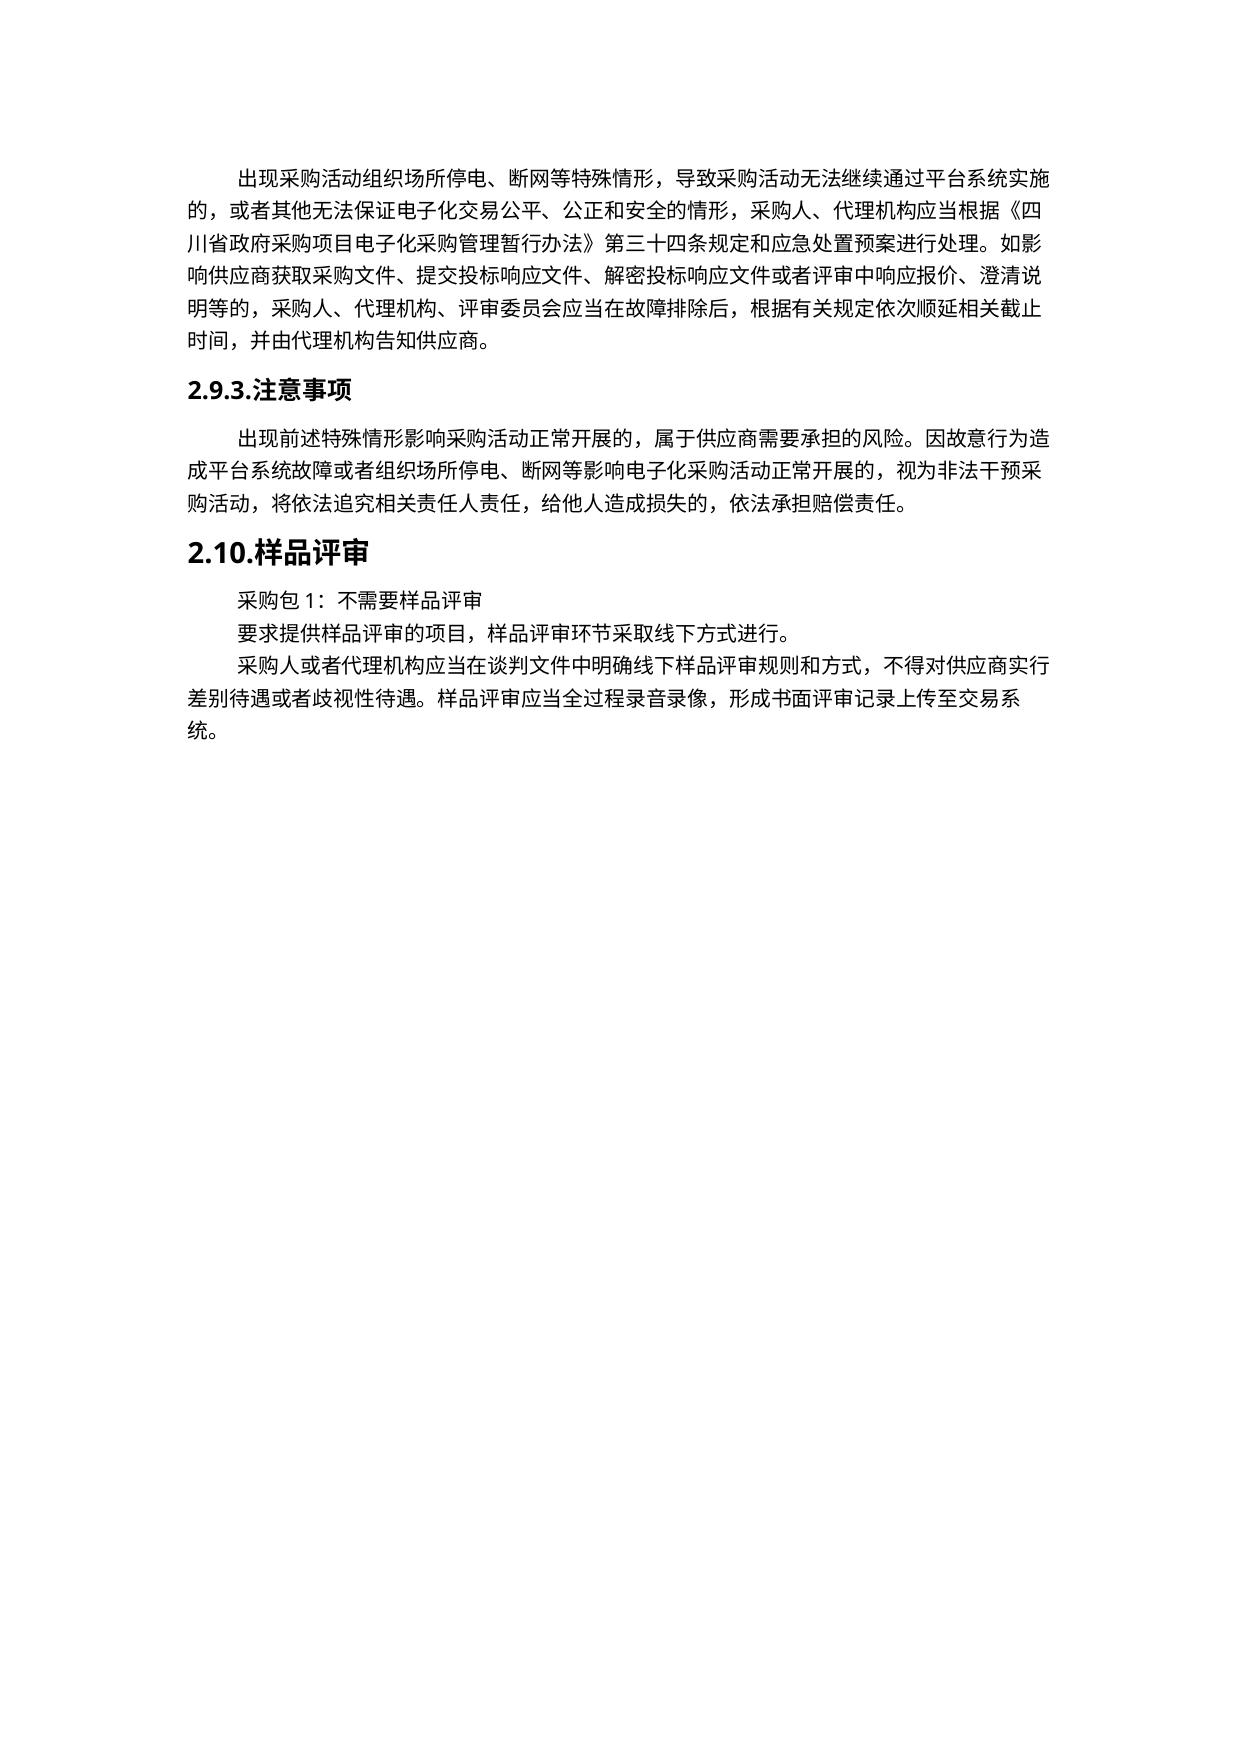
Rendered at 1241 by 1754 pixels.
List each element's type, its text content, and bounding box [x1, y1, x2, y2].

text 要求提供样品评审的项目，样品评审环节采取线下方式进行。 [187, 617, 1053, 649]
text 2.10.样品评审 [187, 519, 1053, 584]
text 采购人或者代理机构应当在谈判文件中明确线下样品评审规则和方式，不得对供应商实行差别待遇或者歧视性待遇。样品评审应当全过程录音录像，形成书面评审记录上传至交易系统。 [187, 649, 1053, 747]
text 出现前述特殊情形影响采购活动正常开展的，属于供应商需要承担的风险。因故意行为造成平台系统故障或者组织场所停电、断网等影响电子化采购活动正常开展的，视为非法干预采购活动，将依法追究相关责任人责任，给他人造成损失的，依法承担赔偿责任。 [187, 422, 1053, 519]
text 采购包1：不需要样品评审 [187, 584, 1053, 617]
text 2.9.3.注意事项 [187, 357, 1053, 422]
text 出现采购活动组织场所停电、断网等特殊情形，导致采购活动无法继续通过平台系统实施的，或者其他无法保证电子化交易公平、公正和安全的情形，采购人、代理机构应当根据《四川省政府采购项目电子化采购管理暂行办法》第三十四条规定和应急处置预案进行处理。如影响供应商获取采购文件、提交投标响应文件、解密投标响应文件或者评审中响应报价、澄清说明等的，采购人、代理机构、评审委员会应当在故障排除后，根据有关规定依次顺延相关截止时间，并由代理机构告知供应商。 [187, 162, 1053, 357]
